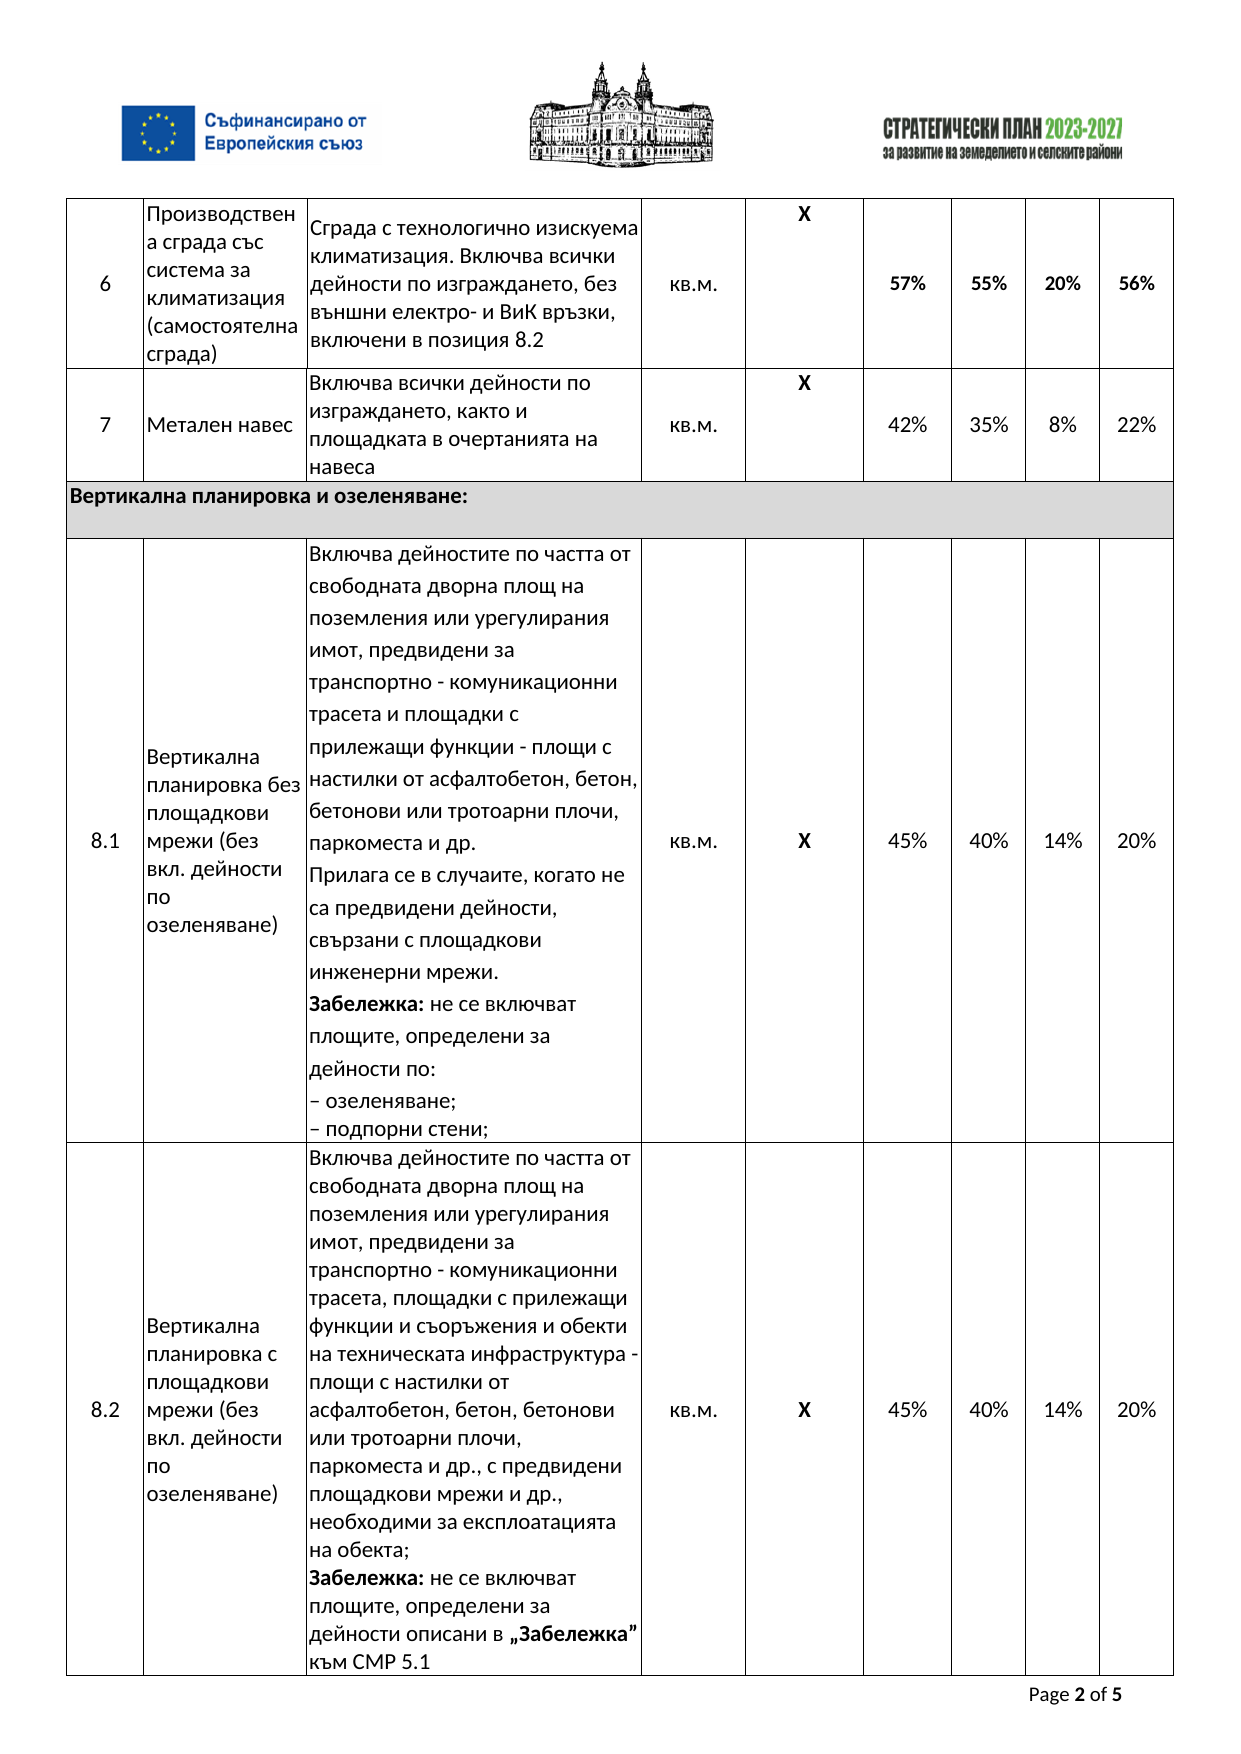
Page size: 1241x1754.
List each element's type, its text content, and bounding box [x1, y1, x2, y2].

table_cell Сграда с технологично изискуема климатизация. Включва всички дейности по изграждането, без външни електро- и ВиК връзки, включени в позиция 8.2 [308, 199, 641, 367]
table_cell 42% [864, 369, 951, 481]
table_cell 56% [1100, 199, 1173, 367]
table_cell 40% [952, 539, 1025, 1142]
table_cell 20% [1026, 199, 1099, 367]
table_cell кв.м. [642, 1143, 745, 1675]
table_cell 6 [67, 199, 143, 367]
table_cell 8.2 [67, 1143, 143, 1675]
table_cell 57% [864, 199, 951, 367]
table_cell 45% [864, 1143, 951, 1675]
table_cell Х [746, 539, 863, 1142]
table_cell 35% [952, 369, 1025, 481]
table_cell Производствена сграда със система за климатизация (самостоятелна сграда) [144, 199, 307, 367]
table_cell Метален навес [144, 369, 306, 481]
table_cell 14% [1026, 1143, 1099, 1675]
table_cell 45% [864, 539, 951, 1142]
table_cell 14% [1026, 539, 1099, 1142]
table_cell 7 [67, 369, 143, 481]
table_cell кв.м. [642, 199, 745, 367]
table_cell Включва дейностите по частта от свободната дворна площ на поземления или урегулирания имот, предвидени за транспортно - комуникационни трасета и площадки с прилежащи функции - площи с настилки от асфалтобетон, бетон, бетонови или тротоарни плочи, паркоместа и др. Прилага се в случаите, когато не са предвидени дейности, свързани с площадкови инженерни мрежи. Забележка: не се включват площите, определени за дейности по: – озеленяване; – подпорни стени; [307, 539, 641, 1142]
table_cell Вертикална планировка с площадкови мрежи (без вкл. дейности по озеленяване) [144, 1143, 306, 1675]
table_cell 22% [1100, 369, 1173, 481]
table_cell Включва дейностите по частта от свободната дворна площ на поземления или урегулирания имот, предвидени за транспортно - комуникационни трасета, площадки с прилежащи функции и съоръжения и обекти на техническата инфраструктура - площи с настилки от асфалтобетон, бетон, бетонови или тротоарни плочи, паркоместа и др., с предвидени площадкови мрежи и др., необходими за експлоатацията на обекта; Забележка: не се включват площите, определени за дейности описани в „Забележка” към СМР 5.1 [307, 1143, 641, 1675]
table_cell 40% [952, 1143, 1025, 1675]
table_cell 8% [1026, 369, 1099, 481]
table_cell Х [746, 1143, 863, 1675]
table_cell 55% [952, 199, 1025, 367]
table_cell Х [746, 369, 863, 481]
table_cell Х [746, 199, 863, 367]
table_cell Вертикална планировка без площадкови мрежи (без вкл. дейности по озеленяване) [144, 539, 306, 1142]
table_cell 20% [1100, 539, 1173, 1142]
table_cell Включва всички дейности по изграждането, както и площадката в очертанията на навеса [307, 369, 641, 481]
table_cell Вертикална планировка и озеленяване: [67, 482, 1173, 538]
table_cell 20% [1100, 1143, 1173, 1675]
table_cell кв.м. [642, 369, 745, 481]
table_cell 8.1 [67, 539, 143, 1142]
picture [118, 59, 1123, 174]
table_cell кв.м. [642, 539, 745, 1142]
